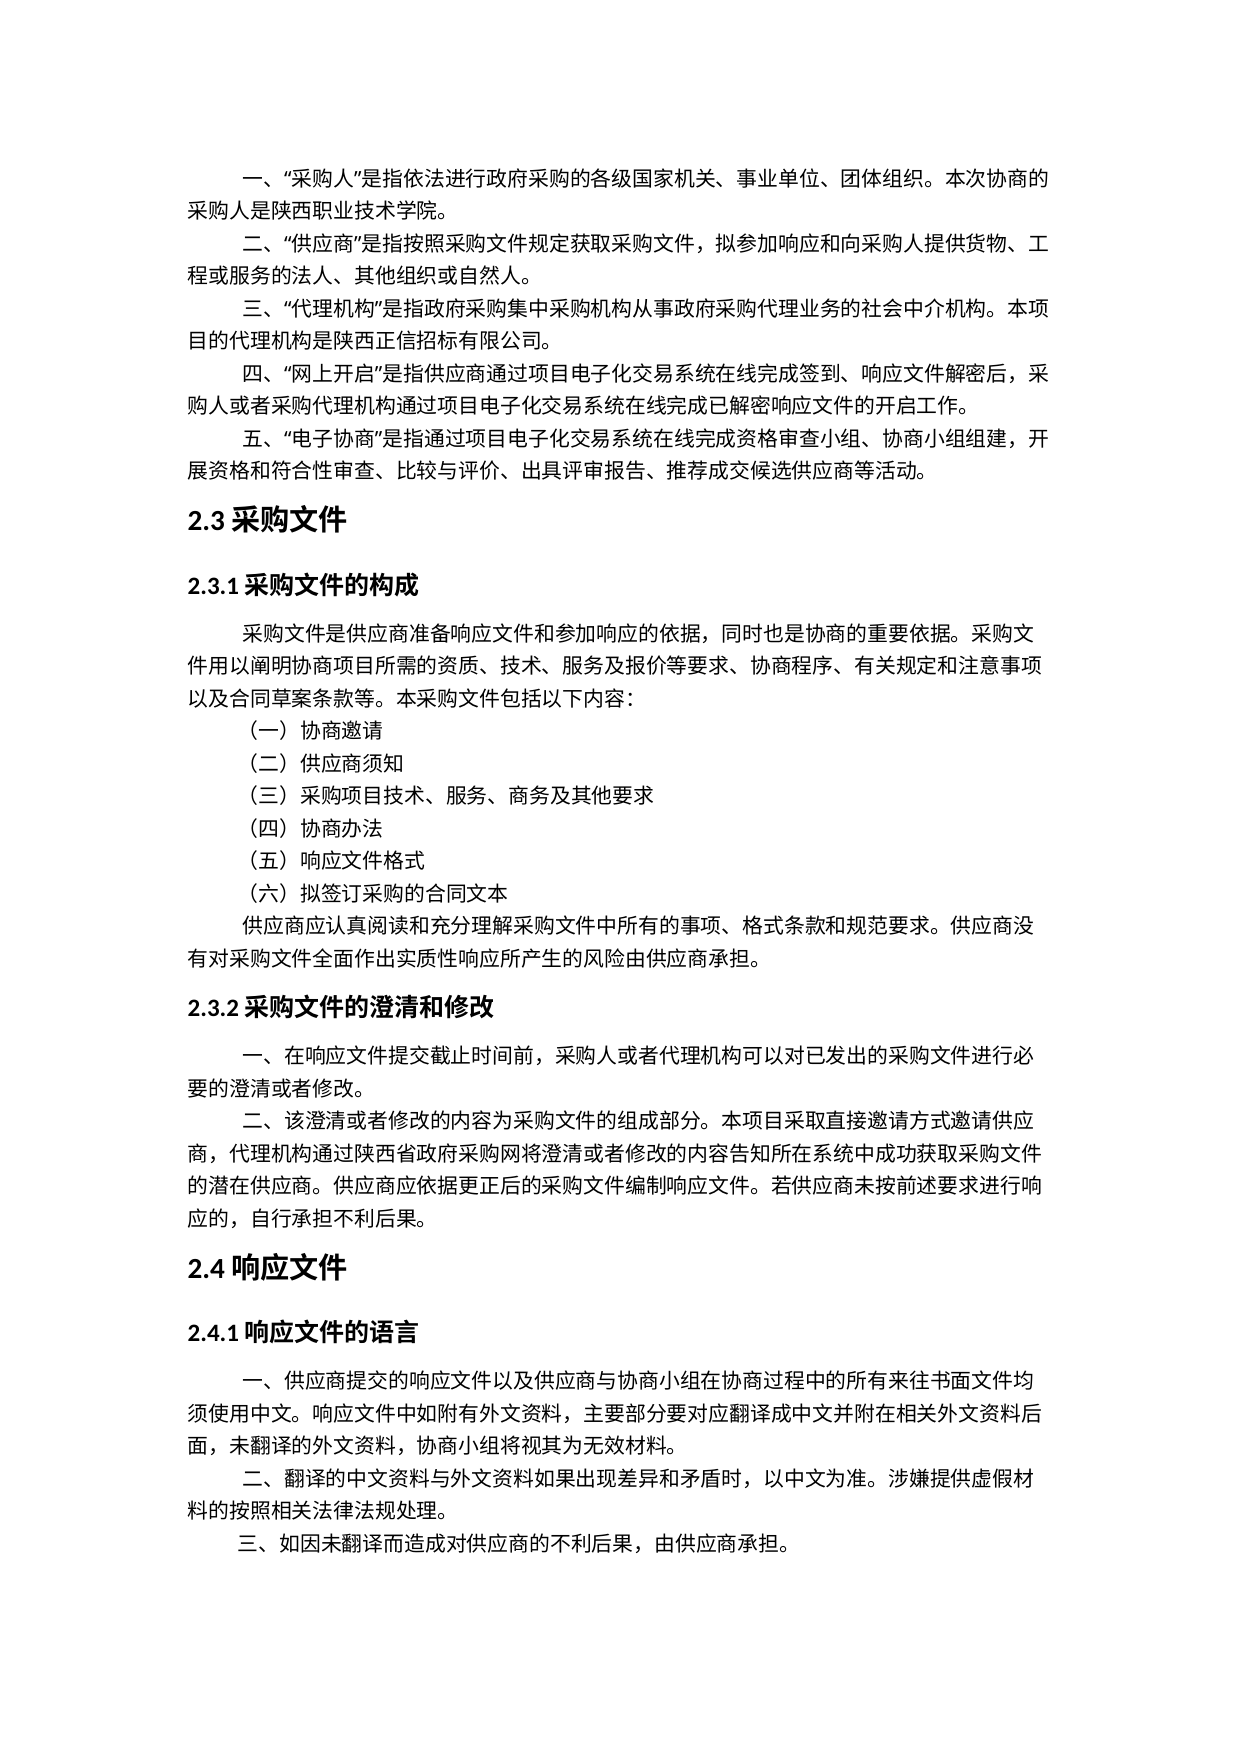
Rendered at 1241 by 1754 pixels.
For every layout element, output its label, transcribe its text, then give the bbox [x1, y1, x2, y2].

text 二、该澄清或者修改的内容为采购文件的组成部分。本项目采取直接邀请方式邀请供应商，代理机构通过陕西省政府采购网将澄清或者修改的内容告知所在系统中成功获取采购文件的潜在供应商。供应商应依据更正后的采购文件编制响应文件。若供应商未按前述要求进行响应的，自行承担不利后果。 [187, 1104, 1053, 1234]
text 供应商应认真阅读和充分理解采购文件中所有的事项、格式条款和规范要求。供应商没有对采购文件全面作出实质性响应所产生的风险由供应商承担。 [187, 909, 1053, 974]
text 2.3.2采购文件的澄清和修改 [187, 974, 1053, 1039]
text 一、“采购人”是指依法进行政府采购的各级国家机关、事业单位、团体组织。本次协商的采购人是陕西职业技术学院。 [187, 162, 1053, 227]
text 2.3.1采购文件的构成 [187, 552, 1053, 617]
text 二、“供应商”是指按照采购文件规定获取采购文件，拟参加响应和向采购人提供货物、工程或服务的法人、其他组织或自然人。 [187, 227, 1053, 292]
text 三、“代理机构”是指政府采购集中采购机构从事政府采购代理业务的社会中介机构。本项目的代理机构是陕西正信招标有限公司。 [187, 292, 1053, 357]
text 一、在响应文件提交截止时间前，采购人或者代理机构可以对已发出的采购文件进行必要的澄清或者修改。 [187, 1039, 1053, 1104]
text （一）协商邀请 [187, 714, 1053, 747]
text 二、翻译的中文资料与外文资料如果出现差异和矛盾时，以中文为准。涉嫌提供虚假材料的按照相关法律法规处理。 [187, 1462, 1053, 1527]
text 2.4响应文件 [187, 1234, 1053, 1299]
text （二）供应商须知 [187, 747, 1053, 779]
text （三）采购项目技术、服务、商务及其他要求 [187, 779, 1053, 812]
text 2.3采购文件 [187, 487, 1053, 552]
text 四、“网上开启”是指供应商通过项目电子化交易系统在线完成签到、响应文件解密后，采购人或者采购代理机构通过项目电子化交易系统在线完成已解密响应文件的开启工作。 [187, 357, 1053, 422]
text （四）协商办法 [187, 812, 1053, 844]
text 2.4.1响应文件的语言 [187, 1299, 1053, 1364]
text （五）响应文件格式 [187, 844, 1053, 877]
text 采购文件是供应商准备响应文件和参加响应的依据，同时也是协商的重要依据。采购文件用以阐明协商项目所需的资质、技术、服务及报价等要求、协商程序、有关规定和注意事项以及合同草案条款等。本采购文件包括以下内容： [187, 617, 1053, 714]
text 三、如因未翻译而造成对供应商的不利后果，由供应商承担。 [187, 1527, 1053, 1559]
text 一、供应商提交的响应文件以及供应商与协商小组在协商过程中的所有来往书面文件均须使用中文。响应文件中如附有外文资料，主要部分要对应翻译成中文并附在相关外文资料后面，未翻译的外文资料，协商小组将视其为无效材料。 [187, 1364, 1053, 1462]
text （六）拟签订采购的合同文本 [187, 877, 1053, 909]
text 五、“电子协商”是指通过项目电子化交易系统在线完成资格审查小组、协商小组组建，开展资格和符合性审查、比较与评价、出具评审报告、推荐成交候选供应商等活动。 [187, 422, 1053, 487]
